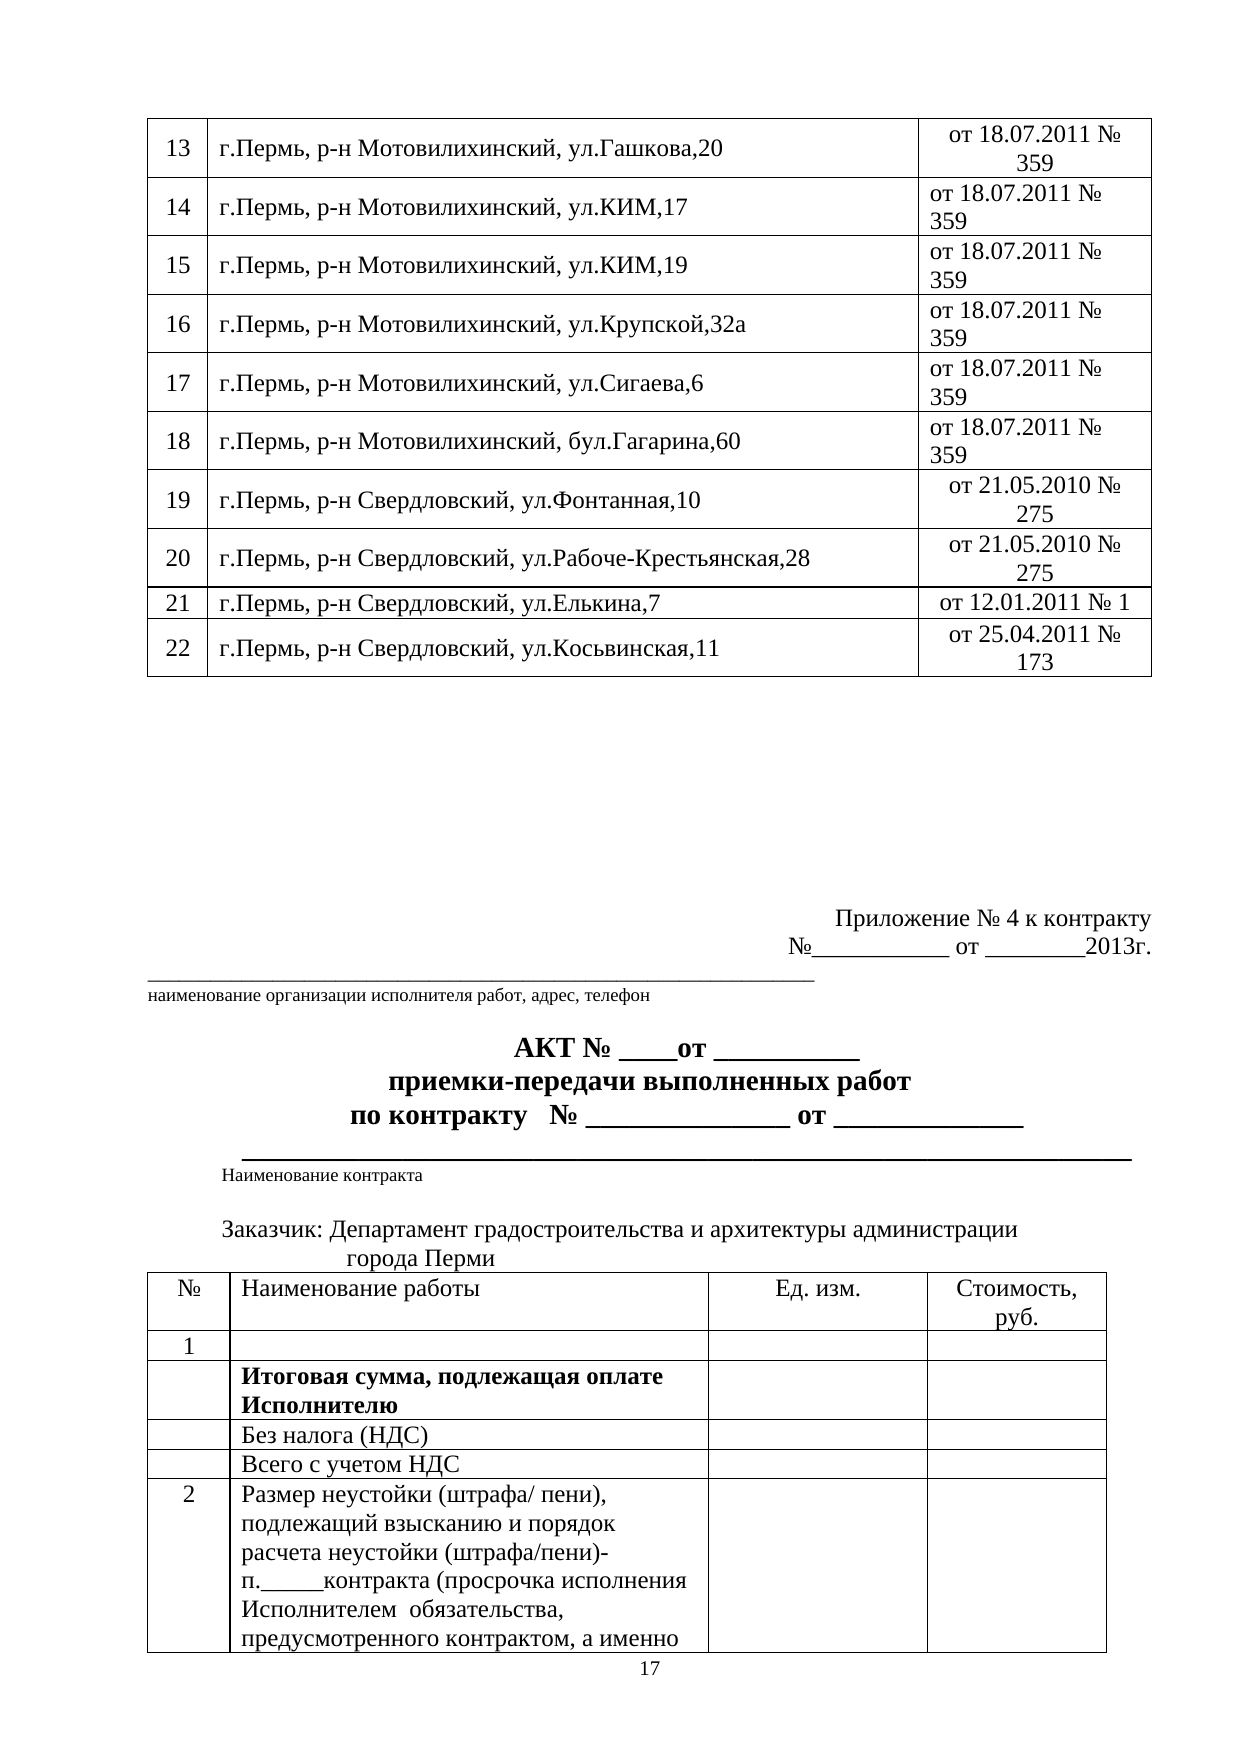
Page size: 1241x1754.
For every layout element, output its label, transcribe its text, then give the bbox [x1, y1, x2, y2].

text _____________________________________________________________ [148, 1130, 1152, 1164]
table_cell 16 [148, 295, 207, 352]
table_cell 20 [148, 529, 207, 586]
text Заказчик: Департамент градостроительства и архитектуры администрации [148, 1214, 1152, 1243]
text АКТ № ____от __________ [148, 1030, 1152, 1063]
text №___________ от ________2013г. [148, 931, 1152, 960]
table_cell [928, 1331, 1106, 1360]
table_cell 22 [148, 619, 207, 676]
table_cell г.Пермь, р-н Свердловский, ул.Елькина,7 [208, 588, 918, 618]
table_cell 19 [148, 470, 207, 528]
table_cell 2 [148, 1479, 229, 1652]
table_cell г.Пермь, р-н Мотовилихинский, ул.Крупской,32а [208, 295, 918, 352]
text города Перми [148, 1243, 1152, 1272]
table_cell [709, 1450, 927, 1478]
text приемки-передачи выполненных работ [148, 1063, 1152, 1097]
text Приложение № 4 к контракту [148, 903, 1152, 931]
table_cell от 21.05.2010 № 275 [919, 470, 1151, 528]
table_cell г.Пермь, р-н Мотовилихинский, бул.Гагарина,60 [208, 412, 918, 469]
table_cell г.Пермь, р-н Мотовилихинский, ул.Гашкова,20 [208, 119, 918, 177]
table_cell г.Пермь, р-н Мотовилихинский, ул.КИМ,17 [208, 178, 918, 235]
text Наименование контракта [148, 1164, 1152, 1186]
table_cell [231, 1479, 708, 1652]
table_cell [928, 1450, 1106, 1478]
table_cell от 25.04.2011 № 173 [919, 619, 1151, 676]
table_cell от 18.07.2011 № 359 [919, 295, 1151, 352]
table_cell Всего с учетом НДС [231, 1450, 708, 1478]
table_cell 17 [148, 353, 207, 411]
table_cell от 21.05.2010 № 275 [919, 529, 1151, 586]
table_cell от 18.07.2011 № 359 [919, 178, 1151, 235]
table_cell [148, 1420, 229, 1448]
text по контракту № ______________ от _____________ [148, 1097, 1152, 1130]
table_cell г.Пермь, р-н Мотовилихинский, ул.КИМ,19 [208, 236, 918, 294]
table_cell 15 [148, 236, 207, 294]
table_cell от 18.07.2011 № 359 [919, 353, 1151, 411]
table_cell [231, 1331, 708, 1360]
table_header № [148, 1273, 229, 1330]
table_header Наименование работы [231, 1273, 708, 1330]
table_cell от 18.07.2011 № 359 [919, 119, 1151, 177]
table_cell [148, 1450, 229, 1478]
text наименование организации исполнителя работ, адрес, телефон [148, 984, 1152, 1006]
table_cell г.Пермь, р-н Свердловский, ул.Косьвинская,11 [208, 619, 918, 676]
table_cell [709, 1361, 927, 1419]
table_cell Итоговая сумма, подлежащая оплате Исполнителю [231, 1361, 708, 1419]
table_cell [709, 1479, 927, 1652]
table_cell г.Пермь, р-н Мотовилихинский, ул.Сигаева,6 [208, 353, 918, 411]
text ________________________________________________________________ [148, 960, 1152, 984]
table_cell 14 [148, 178, 207, 235]
table_cell 18 [148, 412, 207, 469]
table_cell г.Пермь, р-н Свердловский, ул.Фонтанная,10 [208, 470, 918, 528]
table_cell г.Пермь, р-н Свердловский, ул.Рабоче-Крестьянская,28 [208, 529, 918, 586]
table_header Ед. изм. [709, 1273, 927, 1330]
table_cell 13 [148, 119, 207, 177]
table_cell [709, 1420, 927, 1448]
table_cell 21 [148, 588, 207, 618]
table_cell от 18.07.2011 № 359 [919, 236, 1151, 294]
table_cell [928, 1479, 1106, 1652]
table_cell Без налога (НДС) [231, 1420, 708, 1448]
table_cell [148, 1361, 229, 1419]
table_cell 1 [148, 1331, 229, 1360]
table_cell от 18.07.2011 № 359 [919, 412, 1151, 469]
table_cell от 12.01.2011 № 1 [919, 588, 1151, 618]
table_header Стоимость, руб. [928, 1273, 1106, 1330]
table_cell [709, 1331, 927, 1360]
table_cell [928, 1361, 1106, 1419]
table_cell [928, 1420, 1106, 1448]
